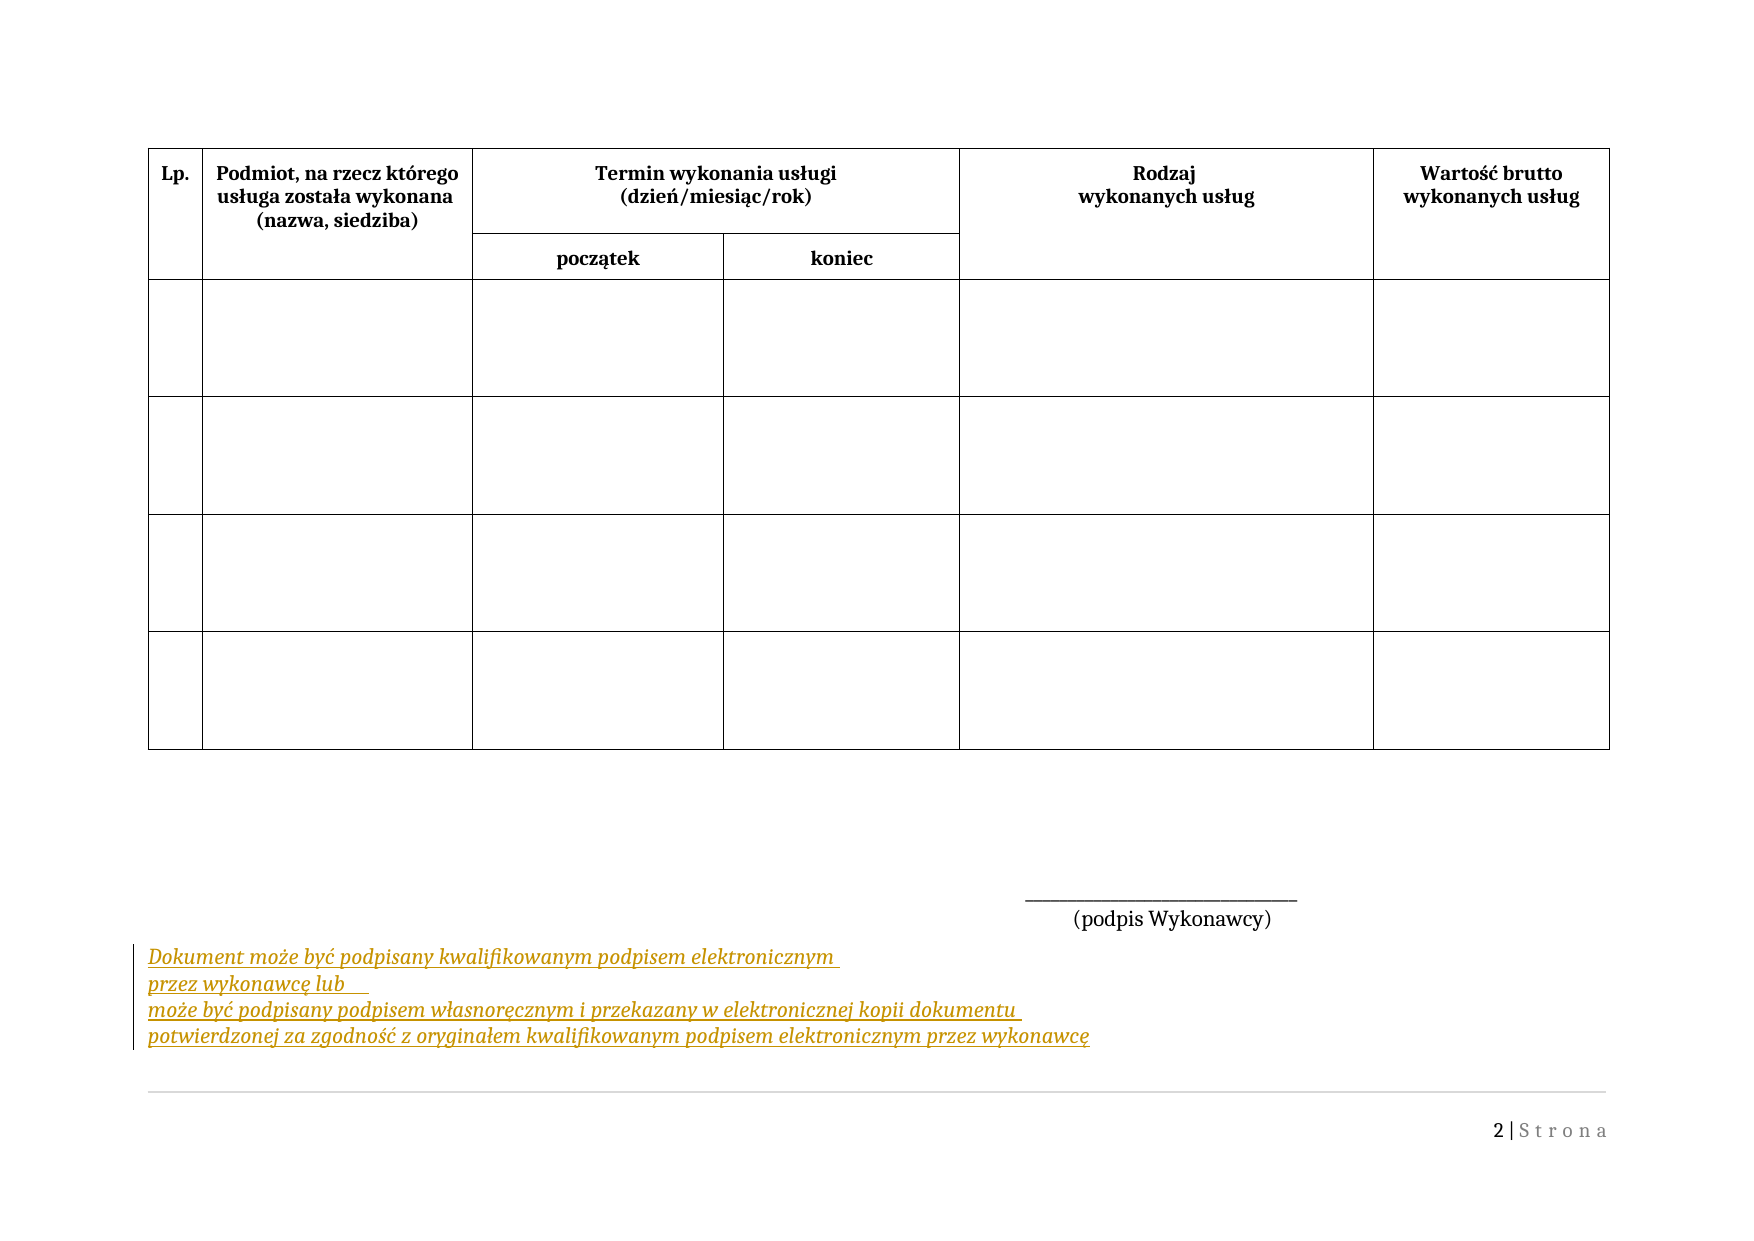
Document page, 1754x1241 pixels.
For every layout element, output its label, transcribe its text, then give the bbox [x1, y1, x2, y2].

table_cell [1374, 632, 1609, 749]
table_cell [473, 632, 723, 749]
table_header Rodzaj wykonanych usług [960, 149, 1373, 278]
table_cell [473, 397, 723, 514]
table_cell [960, 280, 1373, 396]
table_cell [149, 515, 202, 631]
table_cell [473, 515, 723, 631]
table_cell [149, 397, 202, 514]
table_cell [203, 515, 472, 631]
table_cell [203, 280, 472, 396]
table_cell [960, 397, 1373, 514]
table_cell [1374, 397, 1609, 514]
table_cell [724, 280, 959, 396]
table_cell [203, 397, 472, 514]
table_cell [724, 632, 959, 749]
table_cell [149, 280, 202, 396]
table_cell [1374, 515, 1609, 631]
table_cell [960, 632, 1373, 749]
table_cell [1374, 280, 1609, 396]
text ________________________________ (podpis Wykonawcy) [738, 879, 1606, 932]
table_cell [473, 280, 723, 396]
table_cell [149, 632, 202, 749]
table_cell [724, 397, 959, 514]
table_header Lp. [149, 149, 202, 278]
table_header Podmiot, na rzecz którego usługa została wykonana (nazwa, siedziba) [203, 149, 472, 278]
table_cell [724, 515, 959, 631]
table_cell początek [473, 234, 723, 278]
table_header Wartość brutto wykonanych usług [1374, 149, 1609, 278]
table_header Termin wykonania usługi (dzień/miesiąc/rok) [473, 149, 959, 233]
table_cell [203, 632, 472, 749]
table_cell [960, 515, 1373, 631]
table_cell koniec [724, 234, 959, 278]
